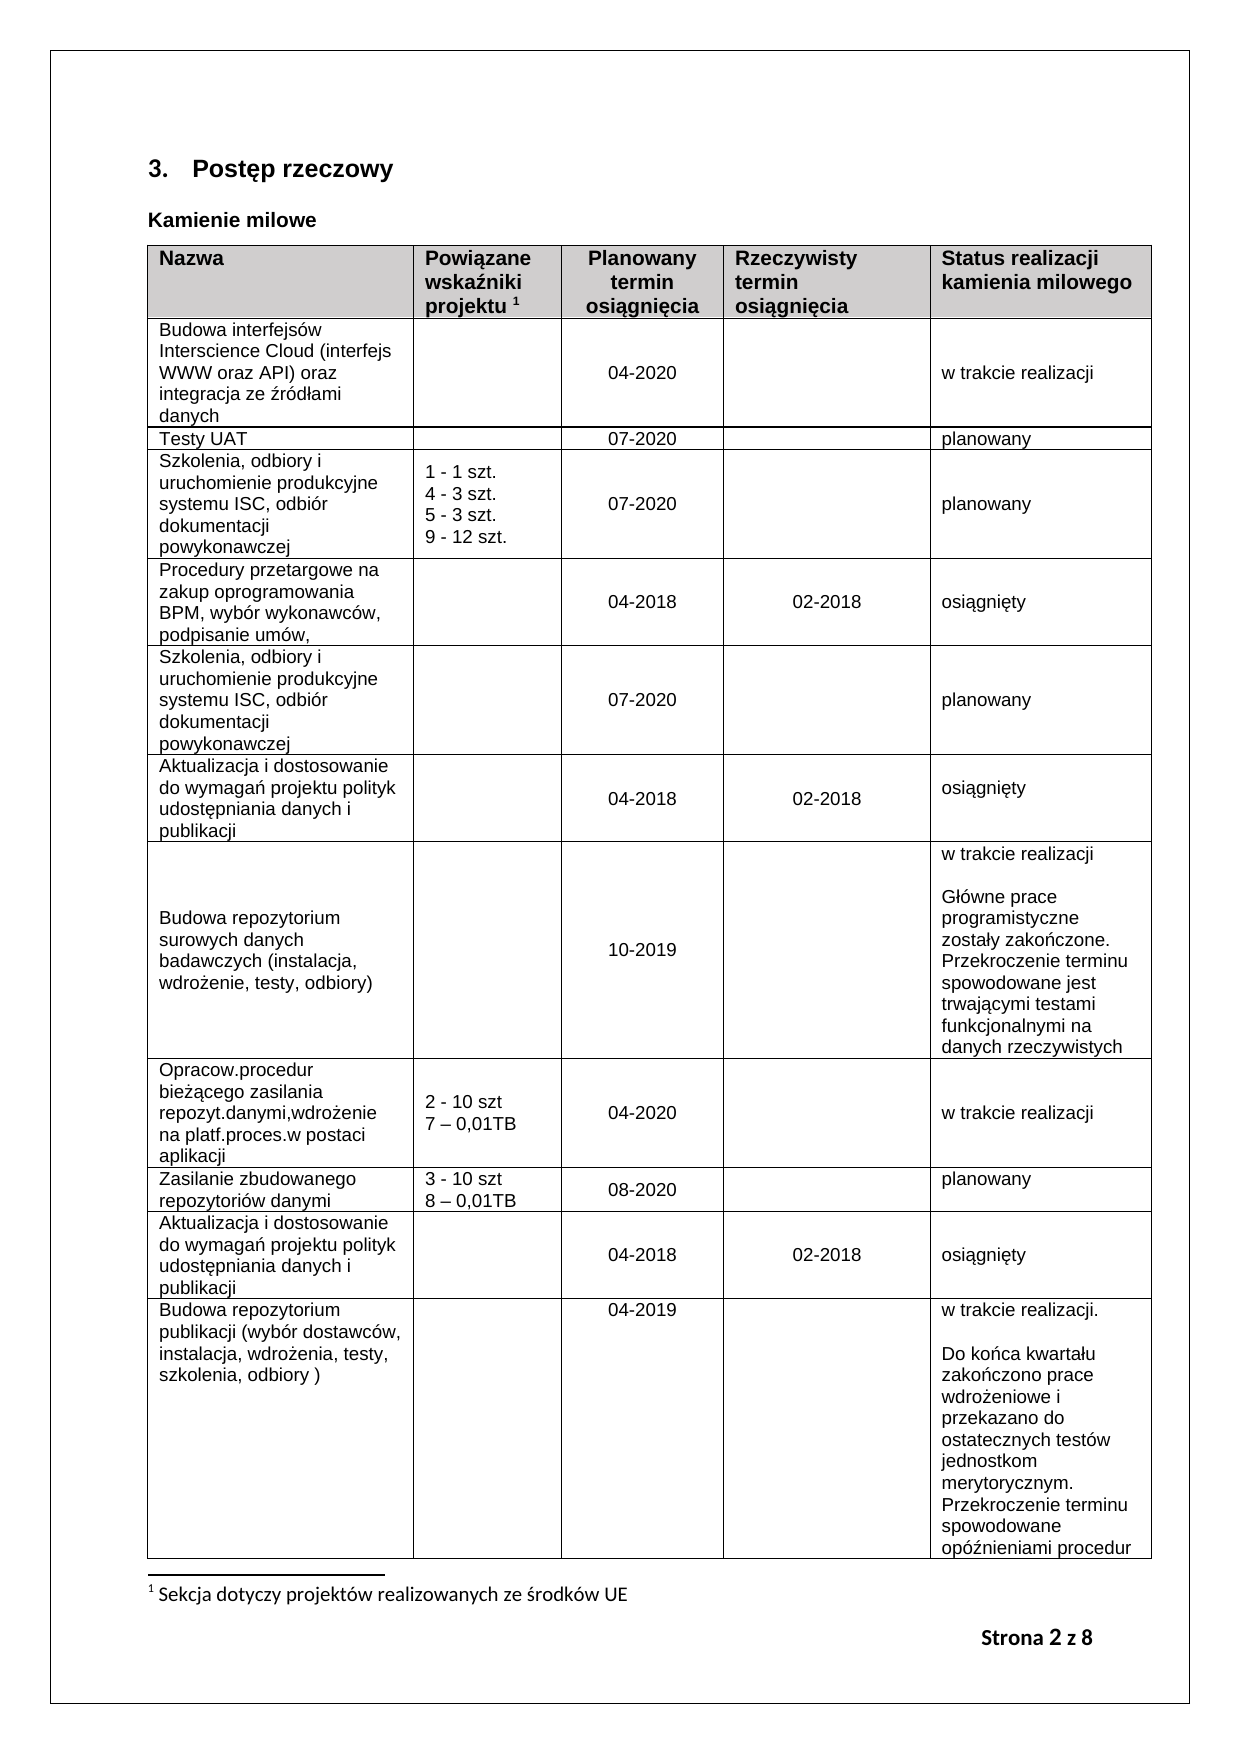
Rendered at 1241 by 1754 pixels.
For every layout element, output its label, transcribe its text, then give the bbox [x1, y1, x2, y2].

table_cell Testy UAT [148, 428, 413, 449]
table_cell 2 - 10 szt 7 – 0,01TB [414, 1059, 561, 1167]
table_cell 04-2018 [562, 559, 723, 645]
table_cell [724, 450, 930, 558]
table_cell Szkolenia, odbiory i uruchomienie produkcyjne systemu ISC, odbiór dokumentacji powykonawczej [148, 646, 413, 754]
table_cell Budowa repozytorium surowych danych badawczych (instalacja, wdrożenie, testy, odbiory) [148, 842, 413, 1058]
table_cell [724, 842, 930, 1058]
table_cell Opracow.procedur bieżącego zasilania repozyt.danymi,wdrożenie na platf.proces.w postaci aplikacji [148, 1059, 413, 1167]
table_cell 07-2020 [562, 428, 723, 449]
table_cell 02-2018 [724, 559, 930, 645]
table_cell [414, 428, 561, 449]
table_cell Zasilanie zbudowanego repozytoriów danymi [148, 1168, 413, 1211]
table_cell Szkolenia, odbiory i uruchomienie produkcyjne systemu ISC, odbiór dokumentacji powykonawczej [148, 450, 413, 558]
table_cell 08-2020 [562, 1168, 723, 1211]
table_header Powiązane wskaźniki projektu [414, 246, 561, 317]
table_header Rzeczywisty termin osiągnięcia [724, 246, 930, 317]
table_cell [724, 319, 930, 426]
table_cell w trakcie realizacji [931, 1059, 1151, 1167]
table_cell [724, 1299, 930, 1558]
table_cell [931, 1299, 1151, 1558]
table_cell 04-2020 [562, 1059, 723, 1167]
table_cell planowany [931, 1168, 1151, 1211]
table_cell [414, 842, 561, 1058]
table_header Planowany termin osiągnięcia [562, 246, 723, 317]
table_cell 02-2018 [724, 1212, 930, 1298]
table_cell planowany [931, 646, 1151, 754]
subtitle Postęp rzeczowy [148, 152, 1093, 185]
table_cell 07-2020 [562, 646, 723, 754]
table_cell w trakcie realizacji [931, 319, 1151, 426]
table_cell planowany [931, 428, 1151, 449]
text Kamienie milowe [148, 208, 1093, 232]
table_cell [148, 1299, 413, 1558]
table_cell 1 - 1 szt. 4 - 3 szt. 5 - 3 szt. 9 - 12 szt. [414, 450, 561, 558]
table_cell Aktualizacja i dostosowanie do wymagań projektu polityk udostępniania danych i publikacji [148, 1212, 413, 1298]
table_cell [414, 319, 561, 426]
table_cell Budowa interfejsów Interscience Cloud (interfejs WWW oraz API) oraz integracja ze źródłami danych [148, 319, 413, 426]
table_cell 04-2019 [562, 1299, 723, 1558]
table_cell [414, 755, 561, 841]
table_cell planowany [931, 450, 1151, 558]
table_header Status realizacji kamienia milowego [931, 246, 1151, 317]
table_cell 02-2018 [724, 755, 930, 841]
table_cell [414, 1212, 561, 1298]
table_cell 10-2019 [562, 842, 723, 1058]
table_cell [724, 428, 930, 449]
table_cell [414, 646, 561, 754]
table_cell w trakcie realizacji Główne prace programistyczne zostały zakończone. Przekroczenie terminu spowodowane jest trwającymi testami funkcjonalnymi na danych rzeczywistych [931, 842, 1151, 1058]
table_cell Aktualizacja i dostosowanie do wymagań projektu polityk udostępniania danych i publikacji [148, 755, 413, 841]
table_cell [724, 1168, 930, 1211]
table_cell [724, 1059, 930, 1167]
table_cell [414, 559, 561, 645]
table_cell Procedury przetargowe na zakup oprogramowania BPM, wybór wykonawców, podpisanie umów, [148, 559, 413, 645]
table_cell [414, 1299, 561, 1558]
table_cell osiągnięty [931, 559, 1151, 645]
table_cell 04-2018 [562, 1212, 723, 1298]
table_cell osiągnięty [931, 755, 1151, 841]
table_cell 04-2018 [562, 755, 723, 841]
table_cell 04-2020 [562, 319, 723, 426]
table_cell 07-2020 [562, 450, 723, 558]
table_cell [724, 646, 930, 754]
table_cell 3 - 10 szt 8 – 0,01TB [414, 1168, 561, 1211]
table_cell osiągnięty [931, 1212, 1151, 1298]
table_header Nazwa [148, 246, 413, 317]
